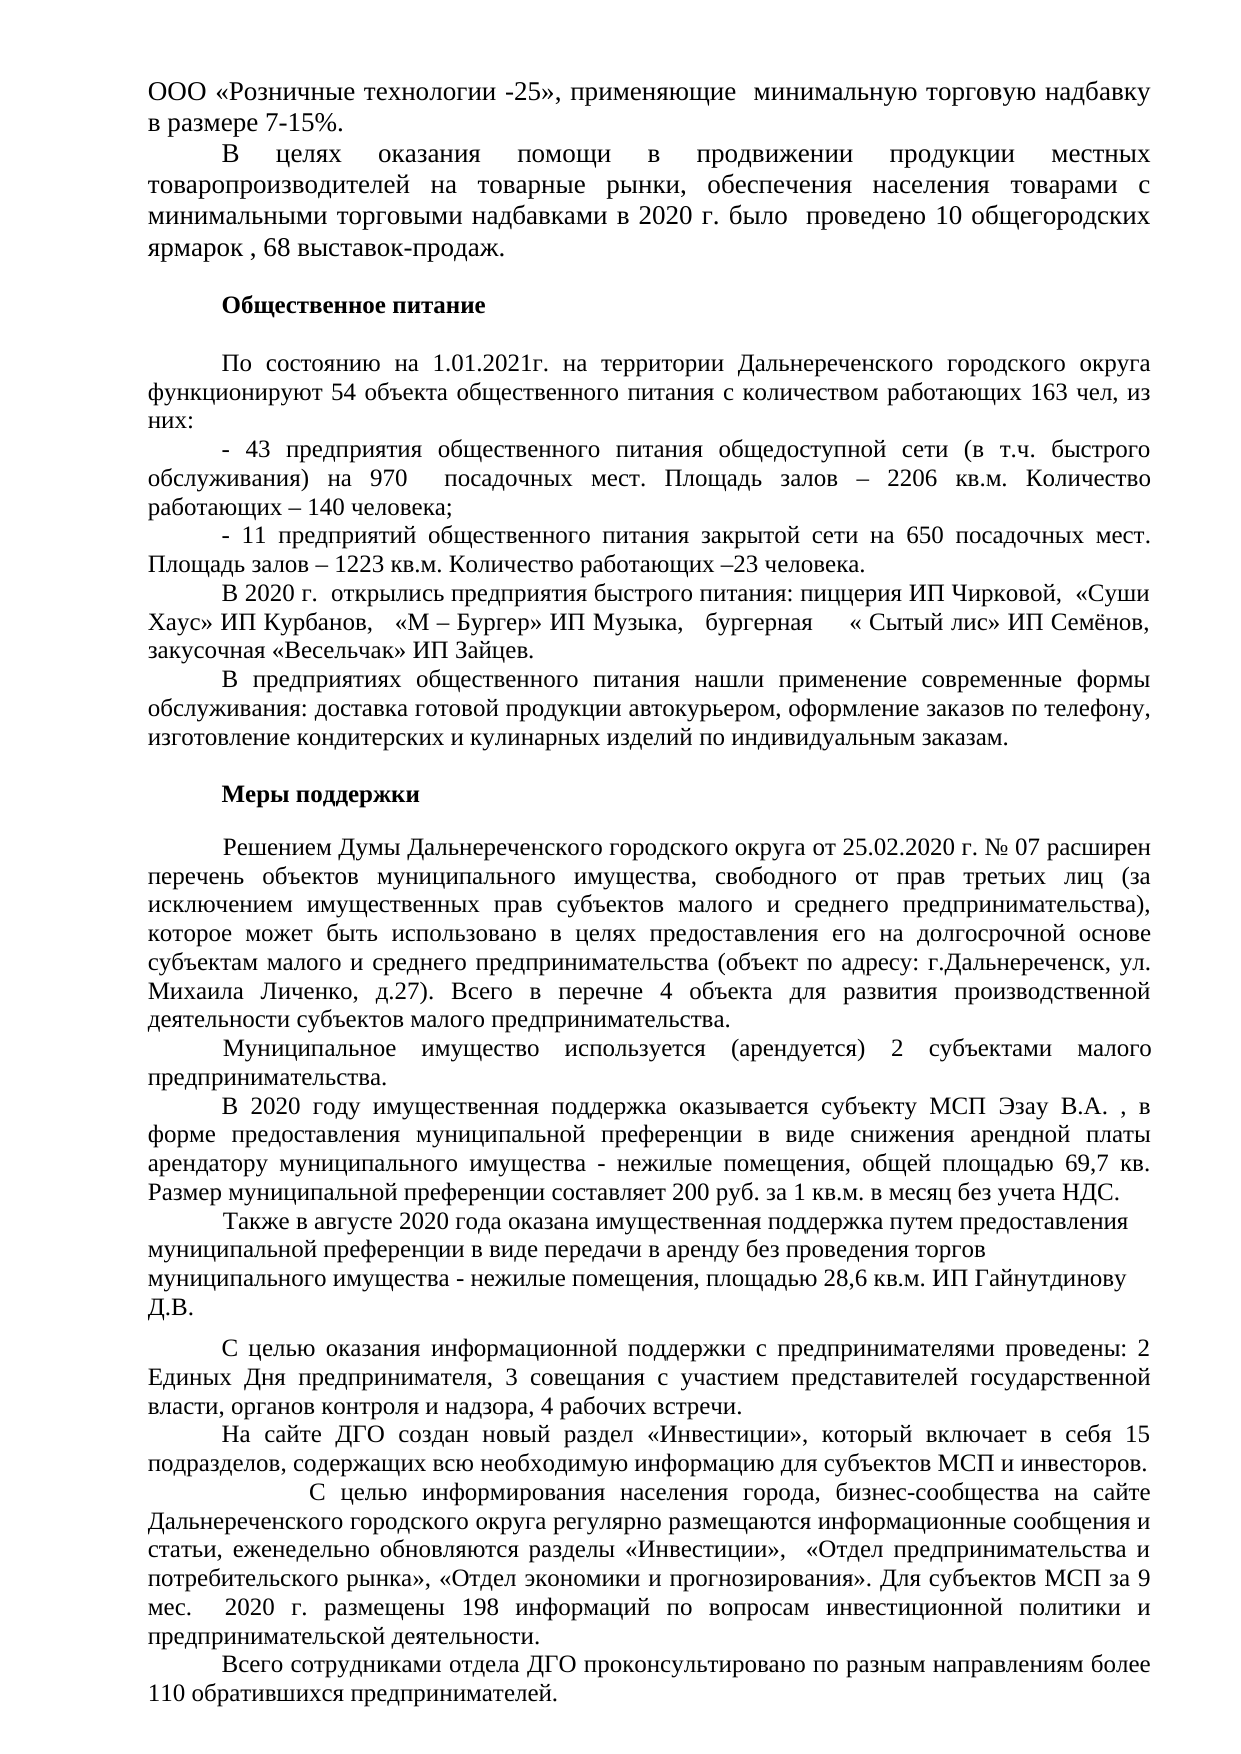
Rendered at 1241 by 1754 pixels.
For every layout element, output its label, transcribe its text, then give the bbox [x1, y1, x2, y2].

text В 2020 г. открылись предприятия быстрого питания: пиццерия ИП Чирковой, «Суши Хаус» ИП Курбанов, «М – Бургер» ИП Музыка, бургерная « Сытый лис» ИП Семёнов, закусочная «Весельчак» ИП Зайцев. [148, 578, 1152, 664]
text Меры поддержки [148, 779, 1152, 808]
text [148, 75, 1152, 137]
text Общественное питание [148, 291, 1152, 319]
text В целях оказания помощи в продвижении продукции местных товаропроизводителей на товарные рынки, обеспечения населения товарами с минимальными торговыми надбавками в 2020 г. было проведено 10 общегородских ярмарок , 68 выставок-продаж. [148, 137, 1152, 262]
text В предприятиях общественного питания нашли применение современные формы обслуживания: доставка готовой продукции автокурьером, оформление заказов по телефону, изготовление кондитерских и кулинарных изделий по индивидуальным заказам. [148, 664, 1152, 751]
text Также в августе 2020 года оказана имущественная поддержка путем предоставления муниципальной преференции в виде передачи в аренду без проведения торгов муниципального имущества - нежилые помещения, площадью 28,6 кв.м. ИП Гайнутдинову Д.В. [148, 1206, 1152, 1321]
text На сайте ДГО создан новый раздел «Инвестиции», который включает в себя 15 подразделов, содержащих всю необходимую информацию для субъектов МСП и инвесторов. [148, 1419, 1152, 1477]
text По состоянию на 1.01.2021г. на территории Дальнереченского городского округа функционируют 54 объекта общественного питания с количеством работающих 163 чел, из них: [148, 348, 1152, 434]
text - 11 предприятий общественного питания закрытой сети на 650 посадочных мест. Площадь залов – 1223 кв.м. Количество работающих –23 человека. [148, 521, 1152, 578]
text Муниципальное имущество используется (арендуется) 2 субъектами малого предпринимательства. [148, 1033, 1152, 1091]
text В 2020 году имущественная поддержка оказывается субъекту МСП Эзау В.А. , в форме предоставления муниципальной преференции в виде снижения арендной платы арендатору муниципального имущества - нежилые помещения, общей площадью 69,7 кв. Размер муниципальной преференции составляет 200 руб. за 1 кв.м. в месяц без учета НДС. [148, 1091, 1152, 1206]
text С целью оказания информационной поддержки с предпринимателями проведены: 2 Единых Дня предпринимателя, 3 совещания с участием представителей государственной власти, органов контроля и надзора, 4 рабочих встречи. [148, 1333, 1152, 1419]
text - 43 предприятия общественного питания общедоступной сети (в т.ч. быстрого обслуживания) на 970 посадочных мест. Площадь залов – 2206 кв.м. Количество работающих – 140 человека; [148, 434, 1152, 521]
text Решением Думы Дальнереченского городского округа от 25.02.2020 г. № 07 расширен перечень объектов муниципального имущества, свободного от прав третьих лиц (за исключением имущественных прав субъектов малого и среднего предпринимательства), которое может быть использовано в целях предоставления его на долгосрочной основе субъектам малого и среднего предпринимательства (объект по адресу: г.Дальнереченск, ул. Михаила Личенко, д.27). Всего в перечне 4 объекта для развития производственной деятельности субъектов малого предпринимательства. [148, 832, 1152, 1033]
text С целью информирования населения города, бизнес-сообщества на сайте Дальнереченского городского округа регулярно размещаются информационные сообщения и статьи, еженедельно обновляются разделы «Инвестиции», «Отдел предпринимательства и потребительского рынка», «Отдел экономики и прогнозирования». Для субъектов МСП за 9 мес. 2020 г. размещены 198 информаций по вопросам инвестиционной политики и предпринимательской деятельности. [148, 1477, 1152, 1649]
text Всего сотрудниками отдела ДГО проконсультировано по разным направлениям более 110 обратившихся предпринимателей. [148, 1649, 1152, 1707]
